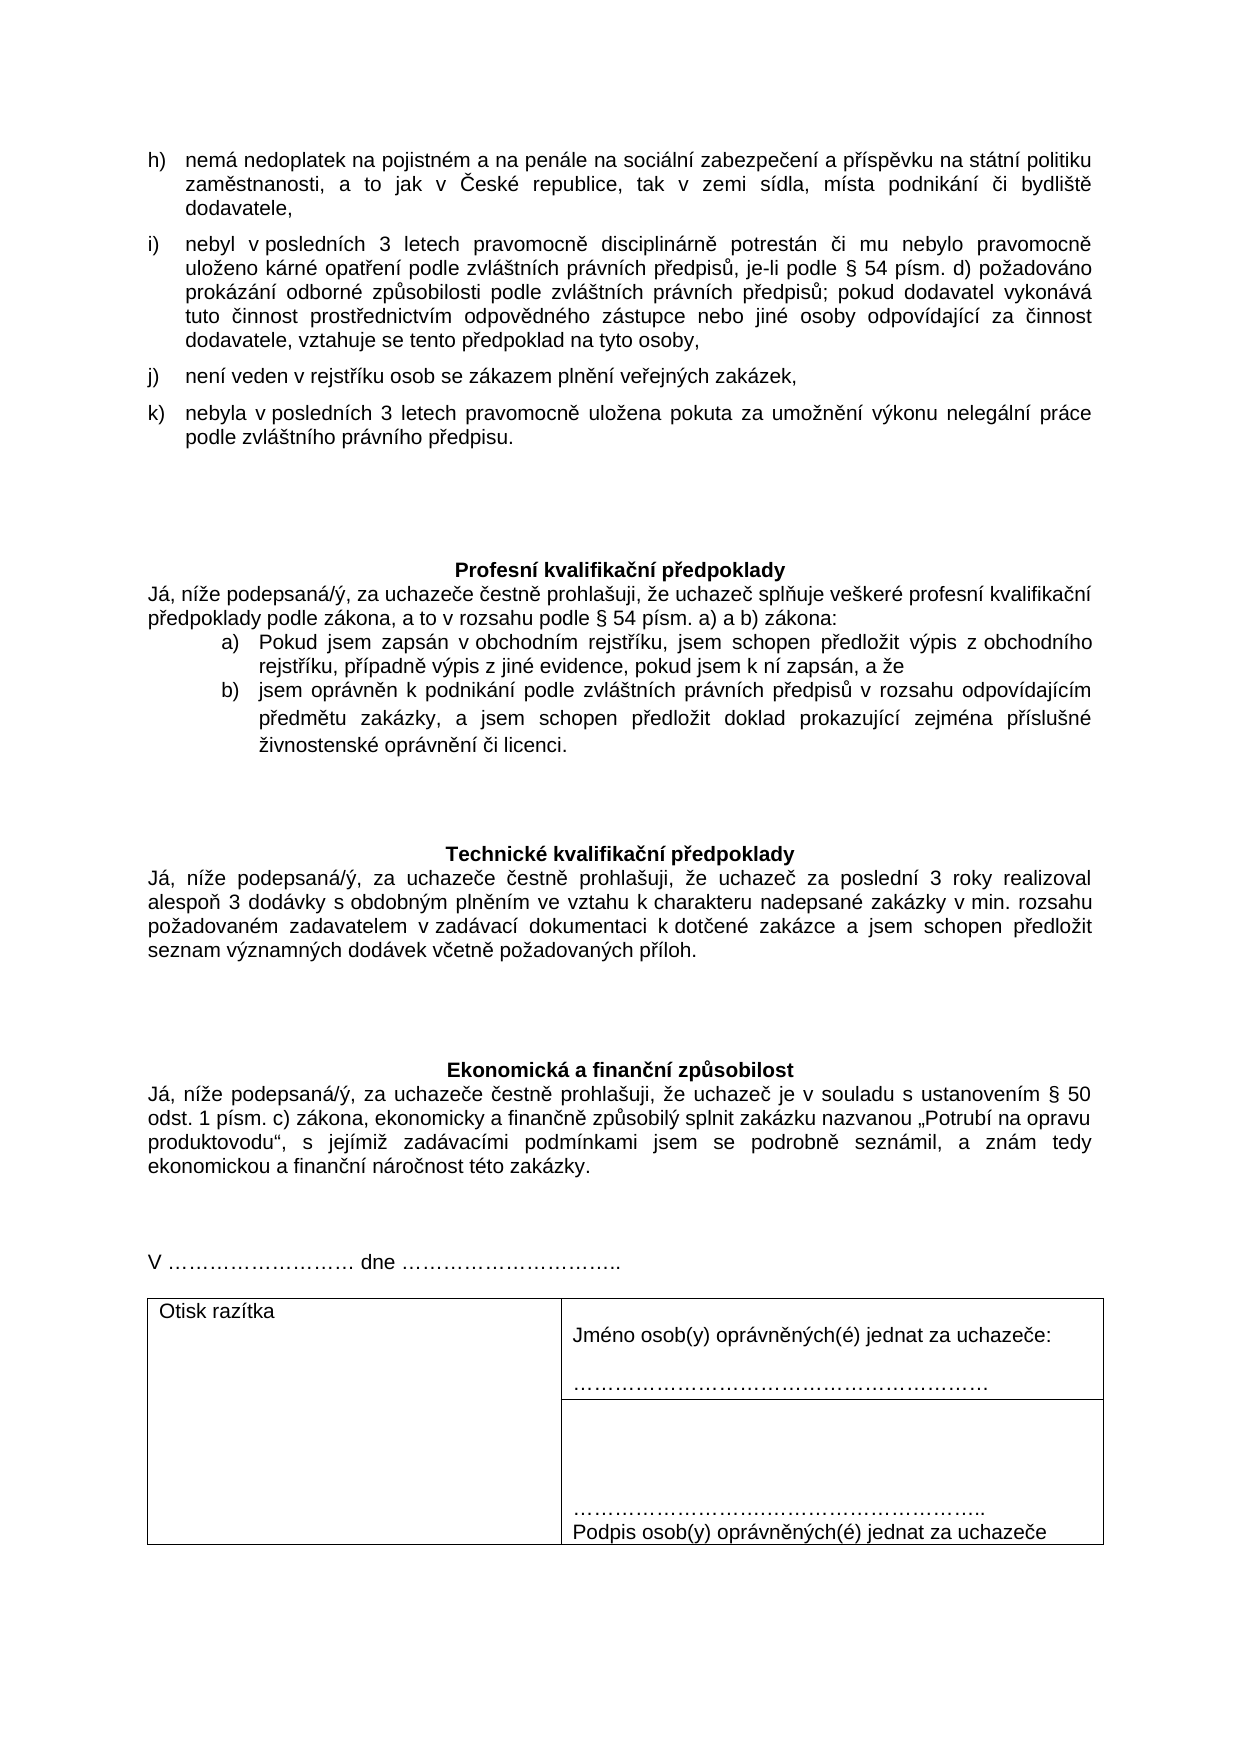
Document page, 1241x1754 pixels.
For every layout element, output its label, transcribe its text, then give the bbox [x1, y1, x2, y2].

text Profesní kvalifikační předpoklady [148, 558, 1093, 582]
text Technické kvalifikační předpoklady [148, 842, 1093, 866]
list není veden v rejstříku osob se zákazem plnění veřejných zakázek, [148, 364, 1093, 388]
list nebyl v posledních 3 letech pravomocně disciplinárně potrestán či mu nebylo pravomocně uloženo kárné opatření podle zvláštních právních předpisů, je-li podle § 54 písm. d) požadováno prokázání odborné způsobilosti podle zvláštních právních předpisů; pokud dodavatel vykonává tuto činnost prostřednictvím odpovědného zástupce nebo jiné osoby odpovídající za činnost dodavatele, vztahuje se tento předpoklad na tyto osoby, [148, 232, 1093, 352]
list nemá nedoplatek na pojistném a na penále na sociální zabezpečení a příspěvku na státní politiku zaměstnanosti, a to jak v České republice, tak v zemi sídla, místa podnikání či bydliště dodavatele, [148, 148, 1093, 219]
text Já, níže podepsaná/ý, za uchazeče čestně prohlašuji, že uchazeč splňuje veškeré profesní kvalifikační předpoklady podle zákona, a to v rozsahu podle § 54 písm. a) a b) zákona: [148, 582, 1093, 630]
list nebyla v posledních 3 letech pravomocně uložena pokuta za umožnění výkonu nelegální práce podle zvláštního právního předpisu. [148, 401, 1093, 449]
list Pokud jsem zapsán v obchodním rejstříku, jsem schopen předložit výpis z obchodního rejstříku, případně výpis z jiné evidence, pokud jsem k ní zapsán, a že [221, 630, 1093, 678]
table_header Otisk razítka [148, 1299, 561, 1543]
table_cell ……………………….………………………….. Podpis osob(y) oprávněných(é) jednat za uchazeče [562, 1400, 1103, 1543]
text Já, níže podepsaná/ý, za uchazeče čestně prohlašuji, že uchazeč je v souladu s ustanovením § 50 odst. 1 písm. c) zákona, ekonomicky a finančně způsobilý splnit zakázku nazvanou „Potrubí na opravu produktovodu“, s jejímiž zadávacími podmínkami jsem se podrobně seznámil, a znám tedy ekonomickou a finanční náročnost této zakázky. [148, 1082, 1093, 1178]
text Já, níže podepsaná/ý, za uchazeče čestně prohlašuji, že uchazeč za poslední 3 roky realizoval alespoň 3 dodávky s obdobným plněním ve vztahu k charakteru nadepsané zakázky v min. rozsahu požadovaném zadavatelem v zadávací dokumentaci k dotčené zakázce a jsem schopen předložit seznam významných dodávek včetně požadovaných příloh. [148, 866, 1093, 961]
text V ……………………… dne ………………………….. [148, 1250, 1093, 1274]
list jsem oprávněn k podnikání podle zvláštních právních předpisů v rozsahu odpovídajícím předmětu zakázky, a jsem schopen předložit doklad prokazující zejména příslušné živnostenské oprávnění či licenci. [221, 678, 1093, 757]
table_header Jméno osob(y) oprávněných(é) jednat za uchazeče: …………………………………………………… [562, 1299, 1103, 1399]
text Ekonomická a finanční způsobilost [148, 1058, 1093, 1082]
